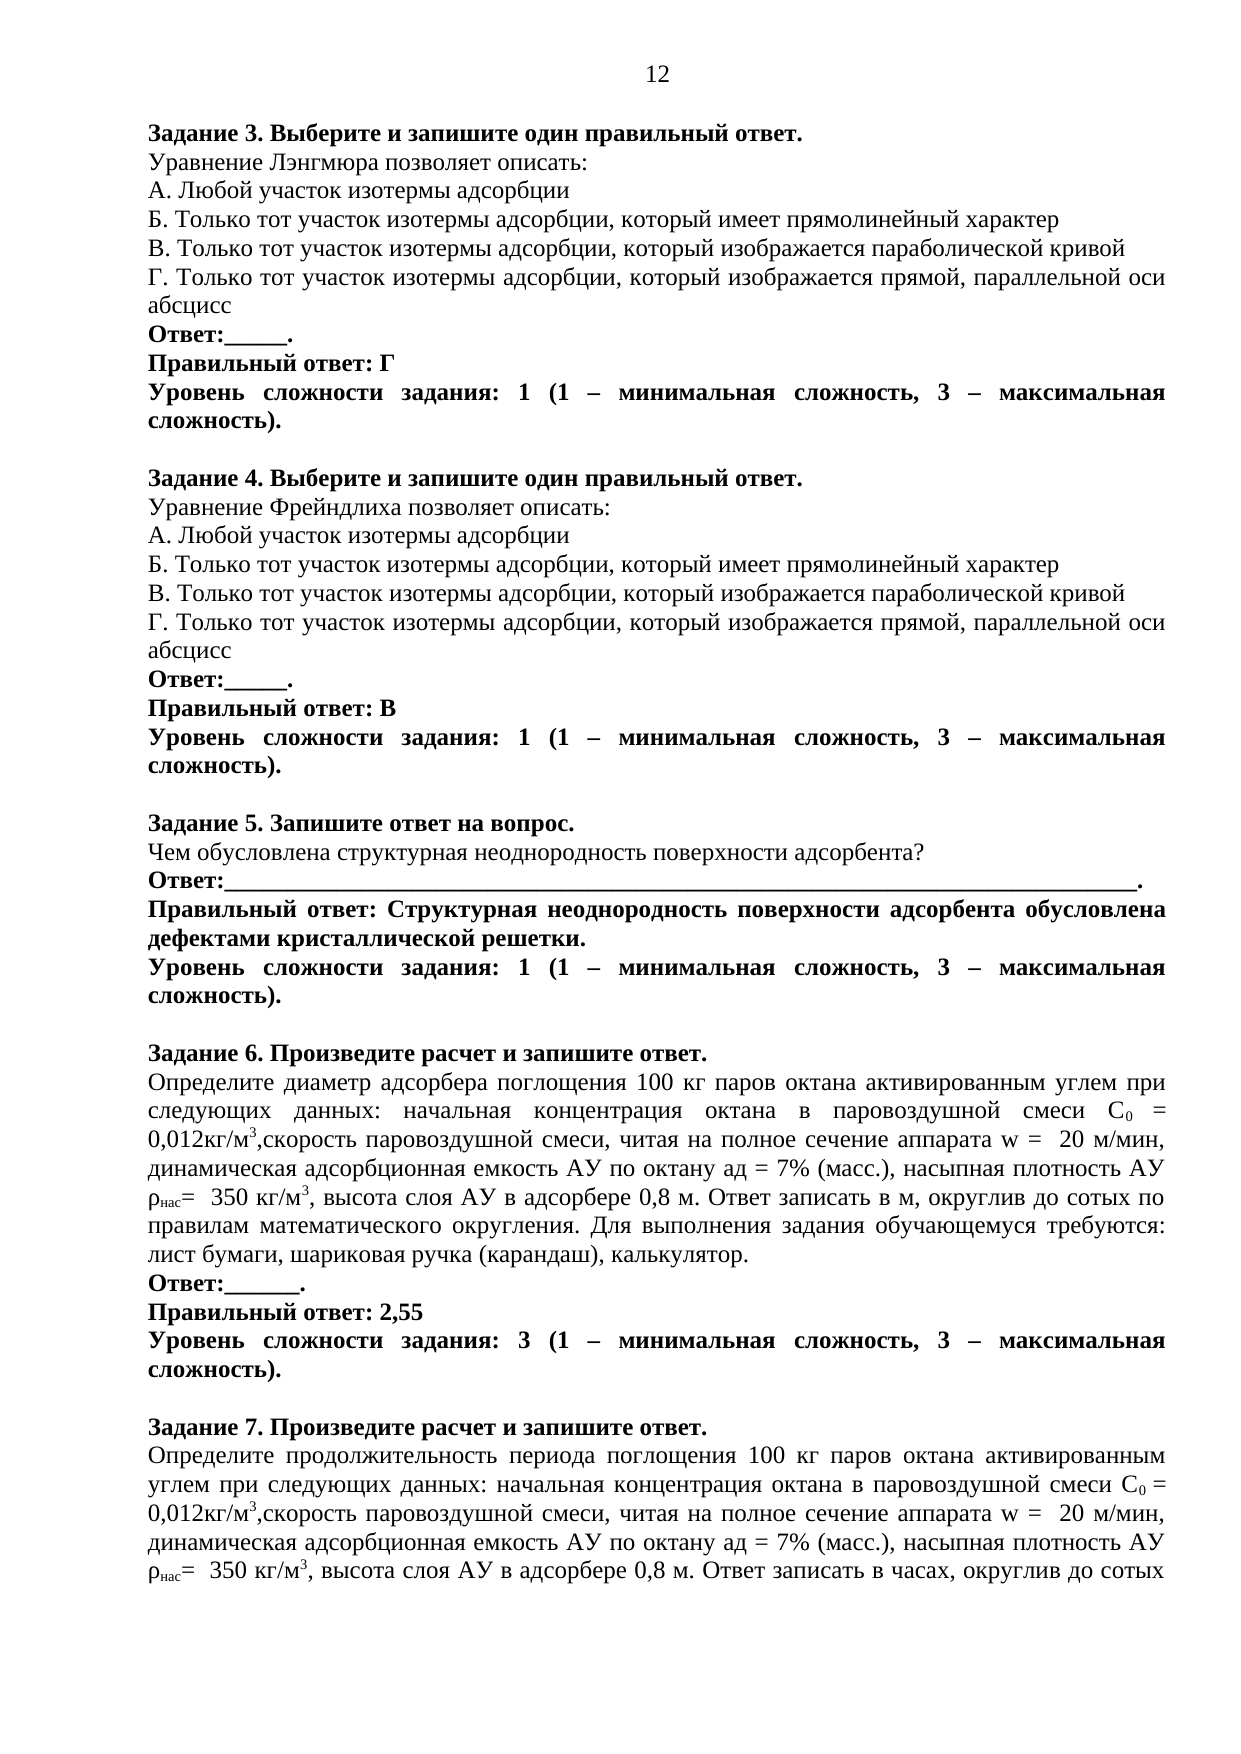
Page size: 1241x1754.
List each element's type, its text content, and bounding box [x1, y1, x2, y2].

text Ответ:_____. [148, 664, 1167, 693]
text Ответ:______. [148, 1268, 1167, 1297]
text Правильный ответ: Структурная неоднородность поверхности адсорбента обусловлена дефектами кристаллической решетки. [148, 894, 1167, 952]
text Уровень сложности задания: 1 (1 – минимальная сложность, 3 – максимальная сложность). [148, 377, 1167, 434]
text Задание 4. Выберите и запишите один правильный ответ. [148, 463, 1167, 492]
list В. Только тот участок изотермы адсорбции, который изображается параболической кривой [148, 578, 1167, 607]
text Правильный ответ: 2,55 [148, 1297, 1167, 1326]
text Правильный ответ: В [148, 693, 1167, 722]
list Б. Только тот участок изотермы адсорбции, который имеет прямолинейный характер [148, 549, 1167, 578]
list В. Только тот участок изотермы адсорбции, который изображается параболической кривой [148, 233, 1167, 262]
text Задание 3. Выберите и запишите один правильный ответ. [148, 118, 1167, 147]
list А. Любой участок изотермы адсорбции [148, 521, 1167, 549]
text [148, 1441, 1167, 1584]
text Ответ:_________________________________________________________________________. [148, 866, 1167, 894]
text Определите диаметр адсорбера поглощения 100 кг паров октана активированным углем при следующих данных: начальная концентрация октана в паровоздушной смеси С0 = 0,012кг/м3,скорость паровоздушной смеси, читая на полное сечение аппарата w = 20 м/мин, динамическая адсорбционная емкость АУ по октану ад = 7% (масс.), насыпная плотность АУ ρнас= 350 кг/м3, высота слоя АУ в адсорбере 0,8 м. Ответ записать в м, округлив до сотых по правилам математического округления. Для выполнения задания обучающемуся требуются: лист бумаги, шариковая ручка (карандаш), калькулятор. [148, 1067, 1167, 1268]
list А. Любой участок изотермы адсорбции [148, 176, 1167, 204]
list Г. Только тот участок изотермы адсорбции, который изображается прямой, параллельной оси абсцисс [148, 262, 1167, 319]
list Уравнение Фрейндлиха позволяет описать: [148, 492, 1167, 521]
text Уровень сложности задания: 1 (1 – минимальная сложность, 3 – максимальная сложность). [148, 952, 1167, 1009]
list Уравнение Лэнгмюра позволяет описать: [148, 147, 1167, 176]
text Задание 7. Произведите расчет и запишите ответ. [148, 1412, 1167, 1441]
text Чем обусловлена структурная неоднородность поверхности адсорбента? [148, 837, 1167, 866]
list Б. Только тот участок изотермы адсорбции, который имеет прямолинейный характер [148, 204, 1167, 233]
text Правильный ответ: Г [148, 348, 1167, 377]
text Задание 5. Запишите ответ на вопрос. [148, 808, 1167, 837]
text Задание 6. Произведите расчет и запишите ответ. [148, 1038, 1167, 1067]
list Г. Только тот участок изотермы адсорбции, который изображается прямой, параллельной оси абсцисс [148, 607, 1167, 664]
text Уровень сложности задания: 1 (1 – минимальная сложность, 3 – максимальная сложность). [148, 722, 1167, 779]
text Ответ:_____. [148, 319, 1167, 348]
text Уровень сложности задания: 3 (1 – минимальная сложность, 3 – максимальная сложность). [148, 1326, 1167, 1383]
